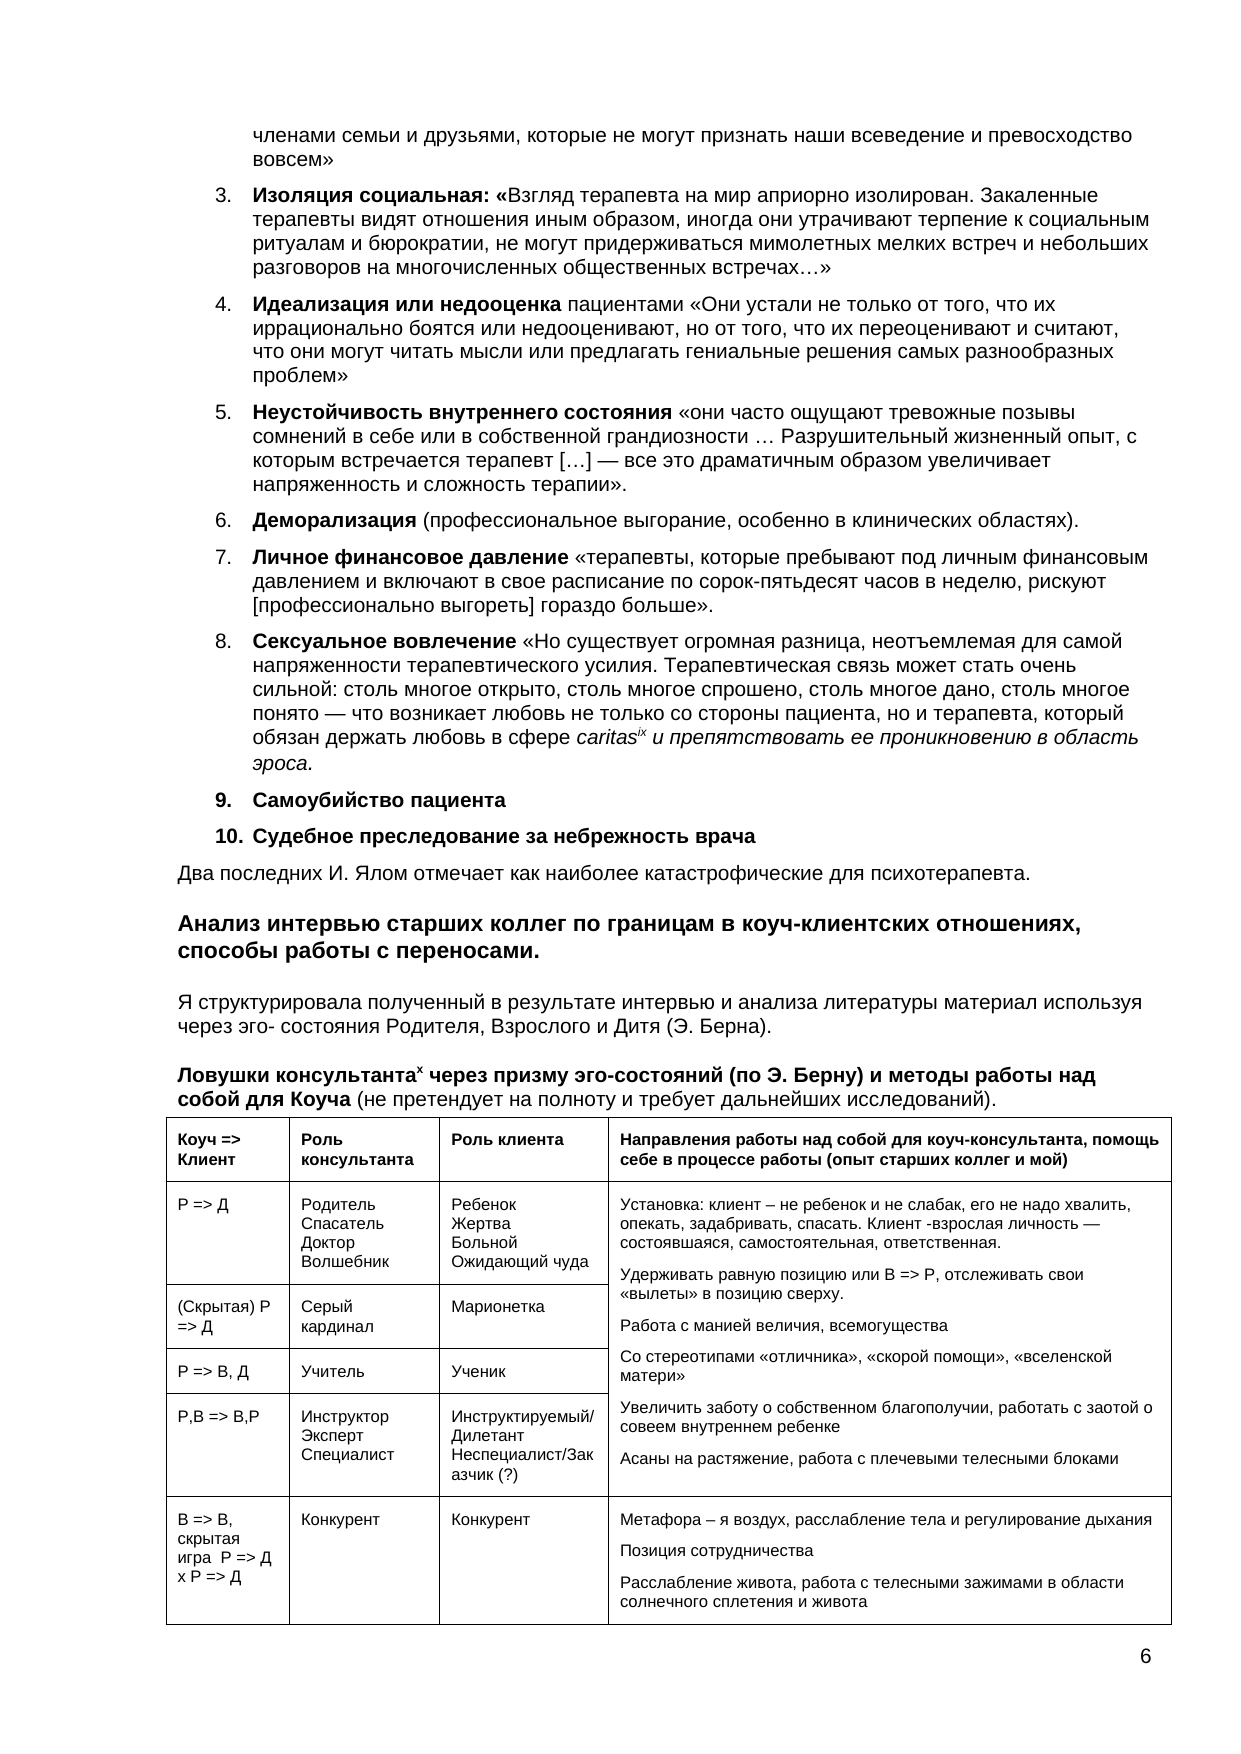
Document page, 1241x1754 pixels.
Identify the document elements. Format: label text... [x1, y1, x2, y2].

text Я структурировала полученный в результате интервью и анализа литературы материал используя через эго- состояния Родителя, Взрослого и Дитя (Э. Берна). [177, 989, 1152, 1037]
table_cell Учитель [290, 1349, 439, 1393]
list Самоубийство пациента [215, 788, 1152, 812]
list Идеализация или недооценка пациентами «Они устали не только от того, что их иррационально боятся или недооценивают, но от того, что их переоценивают и считают, что они могут читать мысли или предлагать гениальные решения самых разнообразных проблем» [215, 291, 1152, 387]
table_cell Инструктор Эксперт Специалист [290, 1394, 439, 1496]
table_header Роль клиента [440, 1118, 608, 1181]
table_cell Родитель Спасатель Доктор Волшебник [290, 1182, 439, 1284]
table_cell (Скрытая) Р => Д [167, 1285, 289, 1348]
table_cell Р,В => В,Р [167, 1394, 289, 1496]
list Деморализация (профессиональное выгорание, особенно в клинических областях). [215, 508, 1152, 532]
table_header Направления работы над собой для коуч-консультанта, помощь себе в процессе работы (опыт старших коллег и мой) [609, 1118, 1171, 1181]
subtitle Анализ интервью старших коллег по границам в коуч-клиентских отношениях, способы работы с переносами. [177, 909, 1152, 964]
table_cell Р => В, Д [167, 1349, 289, 1393]
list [215, 123, 1152, 171]
table_cell В => В, скрытая игра Р => Д х Р => Д [167, 1497, 289, 1624]
table_cell Ребенок Жертва Больной Ожидающий чуда [440, 1182, 608, 1284]
table_cell Серый кардинал [290, 1285, 439, 1348]
list Изоляция социальная: «Взгляд терапевта на мир априорно изолирован. Закаленные терапевты видят отношения иным образом, иногда они утрачивают терпение к социальным ритуалам и бюрократии, не могут придерживаться мимолетных мелких встреч и небольших разговоров на многочисленных общественных встречах…» [215, 183, 1152, 279]
table_cell Установка: клиент – не ребенок и не слабак, его не надо хвалить, опекать, задабривать, спасать. Клиент -взрослая личность — состоявшаяся, самостоятельная, ответственная. Удерживать равную позицию или В => Р, отслеживать свои «вылеты» в позицию сверху. Работа с манией величия, всемогущества Со стереотипами «отличника», «скорой помощи», «вселенской матери» Увеличить заботу о собственном благополучии, работать с заотой о совеем внутреннем ребенке Асаны на растяжение, работа с плечевыми телесными блоками [609, 1182, 1171, 1496]
table_cell Р => Д [167, 1182, 289, 1284]
list Неустойчивость внутреннего состояния «они часто ощущают тревожные позывы сомнений в себе или в собственной грандиозности … Разрушительный жизненный опыт, с которым встречается терапевт […] — все это драматичным образом увеличивает напряженность и сложность терапии». [215, 400, 1152, 496]
subtitle Ловушки консультанта через призму эго-состояний (по Э. Берну) и методы работы над собой для Коуча (не претендует на полноту и требует дальнейших исследований). [177, 1062, 1152, 1110]
table_cell Конкурент [290, 1497, 439, 1624]
table_cell Инструктируемый/Дилетант Неспециалист/Заказчик (?) [440, 1394, 608, 1496]
table_header Коуч => Клиент [167, 1118, 289, 1181]
list Личное финансовое давление «терапевты, которые пребывают под личным финансовым давлением и включают в свое расписание по сорок-пятьдесят часов в неделю, рискуют [профессионально выгореть] гораздо больше». [215, 544, 1152, 616]
table_cell Марионетка [440, 1285, 608, 1348]
table_header Роль консультанта [290, 1118, 439, 1181]
table_cell Метафора – я воздух, расслабление тела и регулирование дыхания Позиция сотрудничества Расслабление живота, работа с телесными зажимами в области солнечного сплетения и живота [609, 1497, 1171, 1624]
list Судебное преследование за небрежность врача [215, 824, 1152, 848]
table_cell Ученик [440, 1349, 608, 1393]
text Два последних И. Ялом отмечает как наиболее катастрофические для психотерапевта. [177, 861, 1152, 884]
list Сексуальное вовлечение «Но существует огромная разница, неотъемлемая для самой напряженности терапевтического усилия. Терапевтическая связь может стать очень сильной: столь многое открыто, столь многое спрошено, столь многое дано, столь многое понято — что возникает любовь не только со стороны пациента, но и терапевта, который обязан держать любовь в сфере caritas и препятствовать ее проникновению в область эроса. [215, 629, 1152, 775]
table_cell Конкурент [440, 1497, 608, 1624]
